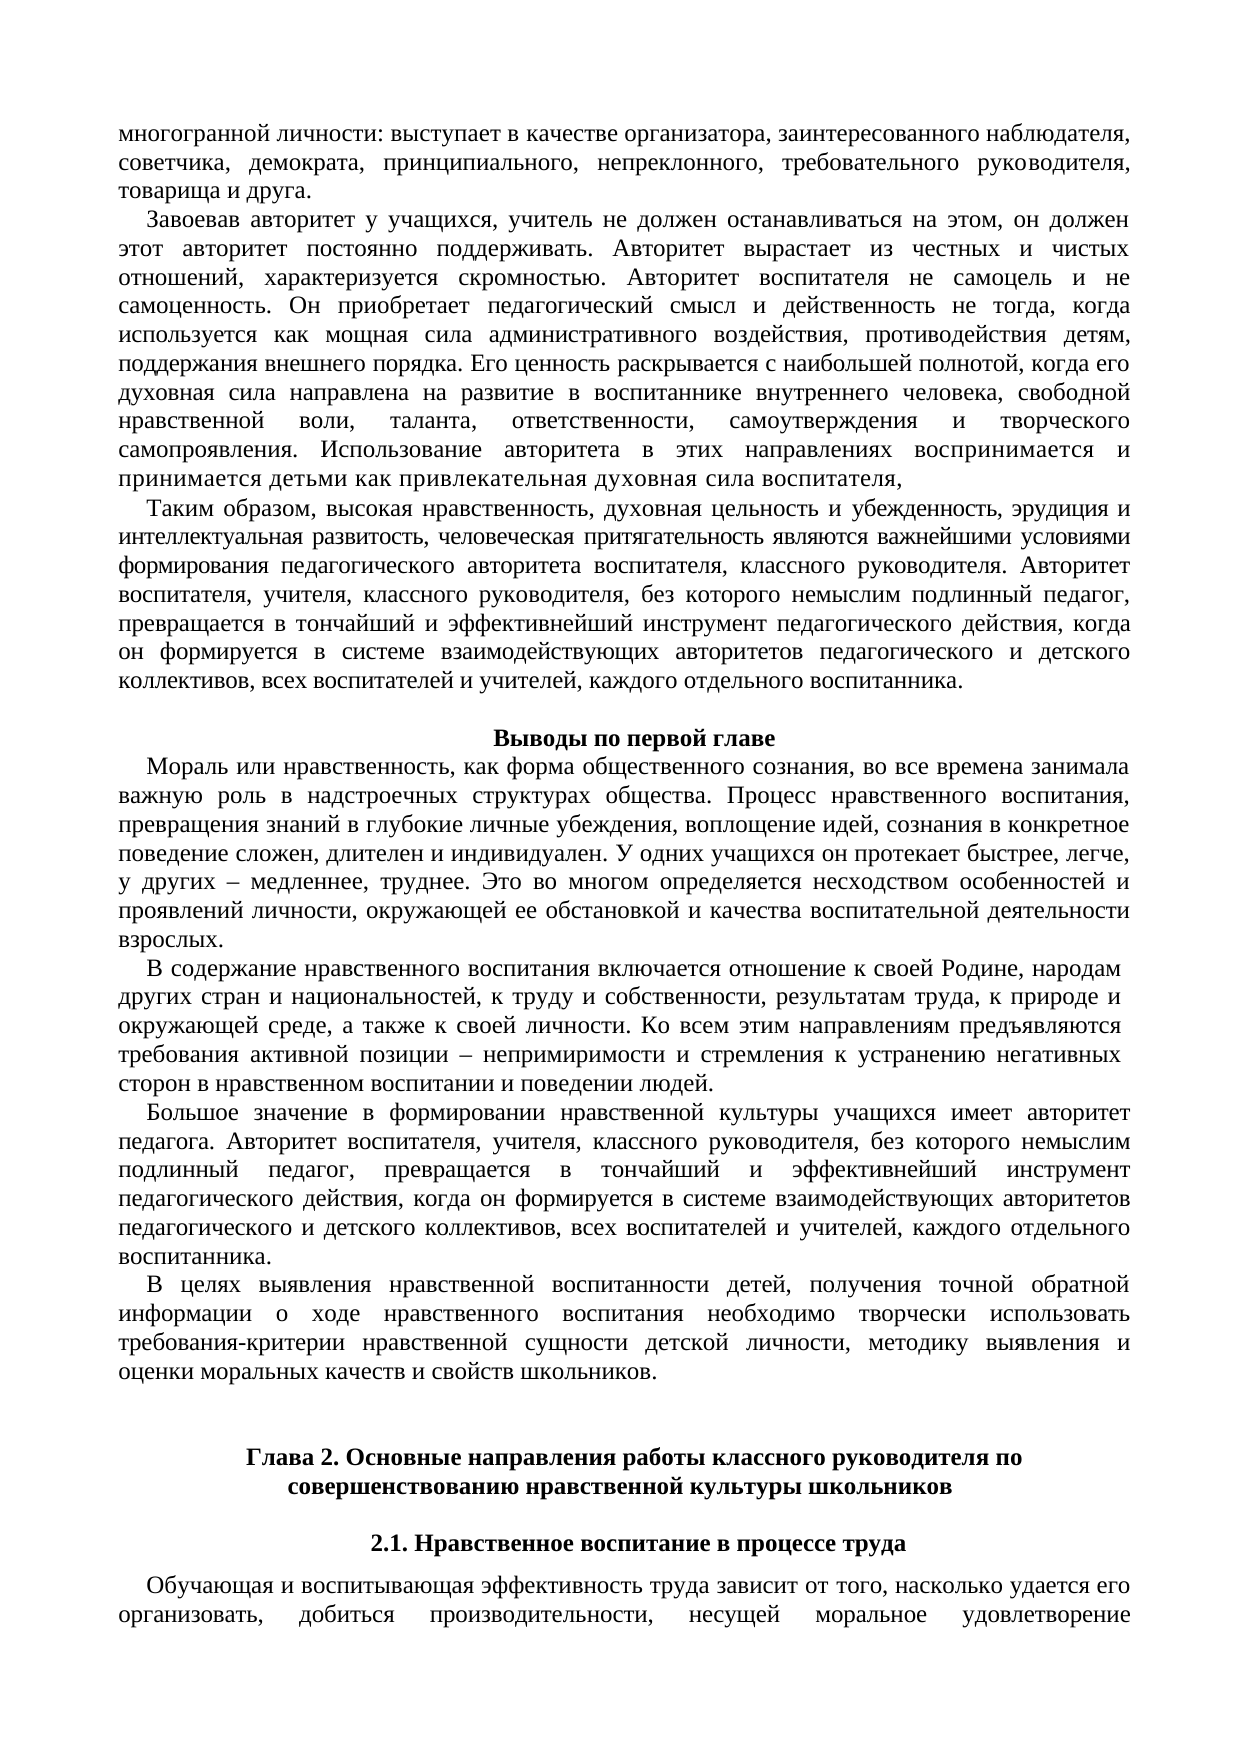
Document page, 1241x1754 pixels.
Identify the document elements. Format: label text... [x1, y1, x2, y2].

text Глава 2. Основные направления работы классного руководителя по совершенствованию нравственной культуры школьников [118, 1442, 1122, 1499]
text Завоевав авторитет у учащихся, учитель не должен останавливаться на этом, он должен этот авторитет постоянно поддерживать. Авторитет вырастает из честных и чистых отношений, характеризуется скромностью. Авторитет воспитателя не самоцель и не самоценность. Он приобретает педагогический смысл и действенность не тогда, когда используется как мощная сила административного воздействия, противодействия детям, поддержания внешнего порядка. Его ценность раскрывается с наибольшей полнотой, когда его духовная сила направлена на развитие в воспитаннике внутреннего человека, свободной нравственной воли, таланта, ответственности, самоутверждения и творческого самопроявления. Использование авторитета в этих направлениях воспринимается и принимается детьми как привлекательная духовная сила воспитателя, [118, 204, 1131, 492]
subtitle Выводы по первой главе [118, 723, 1122, 751]
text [118, 1570, 1131, 1628]
text В содержание нравственного воспитания включается отношение к своей Родине, народам других стран и национальностей, к труду и собственности, результатам труда, к природе и окружающей среде, а также к своей личности. Ко всем этим направлениям предъявляются требования активной позиции – непримиримости и стремления к устранению негативных сторон в нравственном воспитании и поведении людей. [118, 953, 1122, 1096]
text Мораль или нравственность, как форма общественного сознания, во все времена занимала важную роль в надстроечных структурах общества. Процесс нравственного воспитания, превращения знаний в глубокие личные убеждения, воплощение идей, сознания в конкретное поведение сложен, длителен и индивидуален. У одних учащихся он протекает быстрее, легче, у других – медленнее, труднее. Это во многом определяется несходством особенностей и проявлений личности, окружающей ее обстановкой и качества воспитательной деятельности взрослых. [118, 751, 1131, 953]
text В целях выявления нравственной воспитанности детей, получения точной обратной информации о ходе нравственного воспитания необходимо творчески использовать требования-критерии нравственной сущности детской личности, методику выявления и оценки моральных качеств и свойств школьников. [118, 1269, 1131, 1384]
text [118, 118, 1131, 204]
text Большое значение в формировании нравственной культуры учащихся имеет авторитет педагога. Авторитет воспитателя, учителя, классного руководителя, без которого немыслим подлинный педагог, превращается в тончайший и эффективнейший инструмент педагогического действия, когда он формируется в системе взаимодействующих авторитетов педагогического и детского коллективов, всех воспитателей и учителей, каждого отдельного воспитанника. [118, 1097, 1131, 1269]
text 2.1. Нравственное воспитание в процессе труда [118, 1528, 1131, 1557]
text Таким образом, высокая нравственность, духовная цельность и убежденность, эрудиция и интеллектуальная развитость, человеческая притягательность являются важнейшими условиями формирования педагогического авторитета воспитателя, классного руководителя. Авторитет воспитателя, учителя, классного руководителя, без которого немыслим подлинный педагог, превращается в тончайший и эффективнейший инструмент педагогического действия, когда он формируется в системе взаимодействующих авторитетов педагогического и детского коллективов, всех воспитателей и учителей, каждого отдельного воспитанника. [118, 493, 1131, 694]
